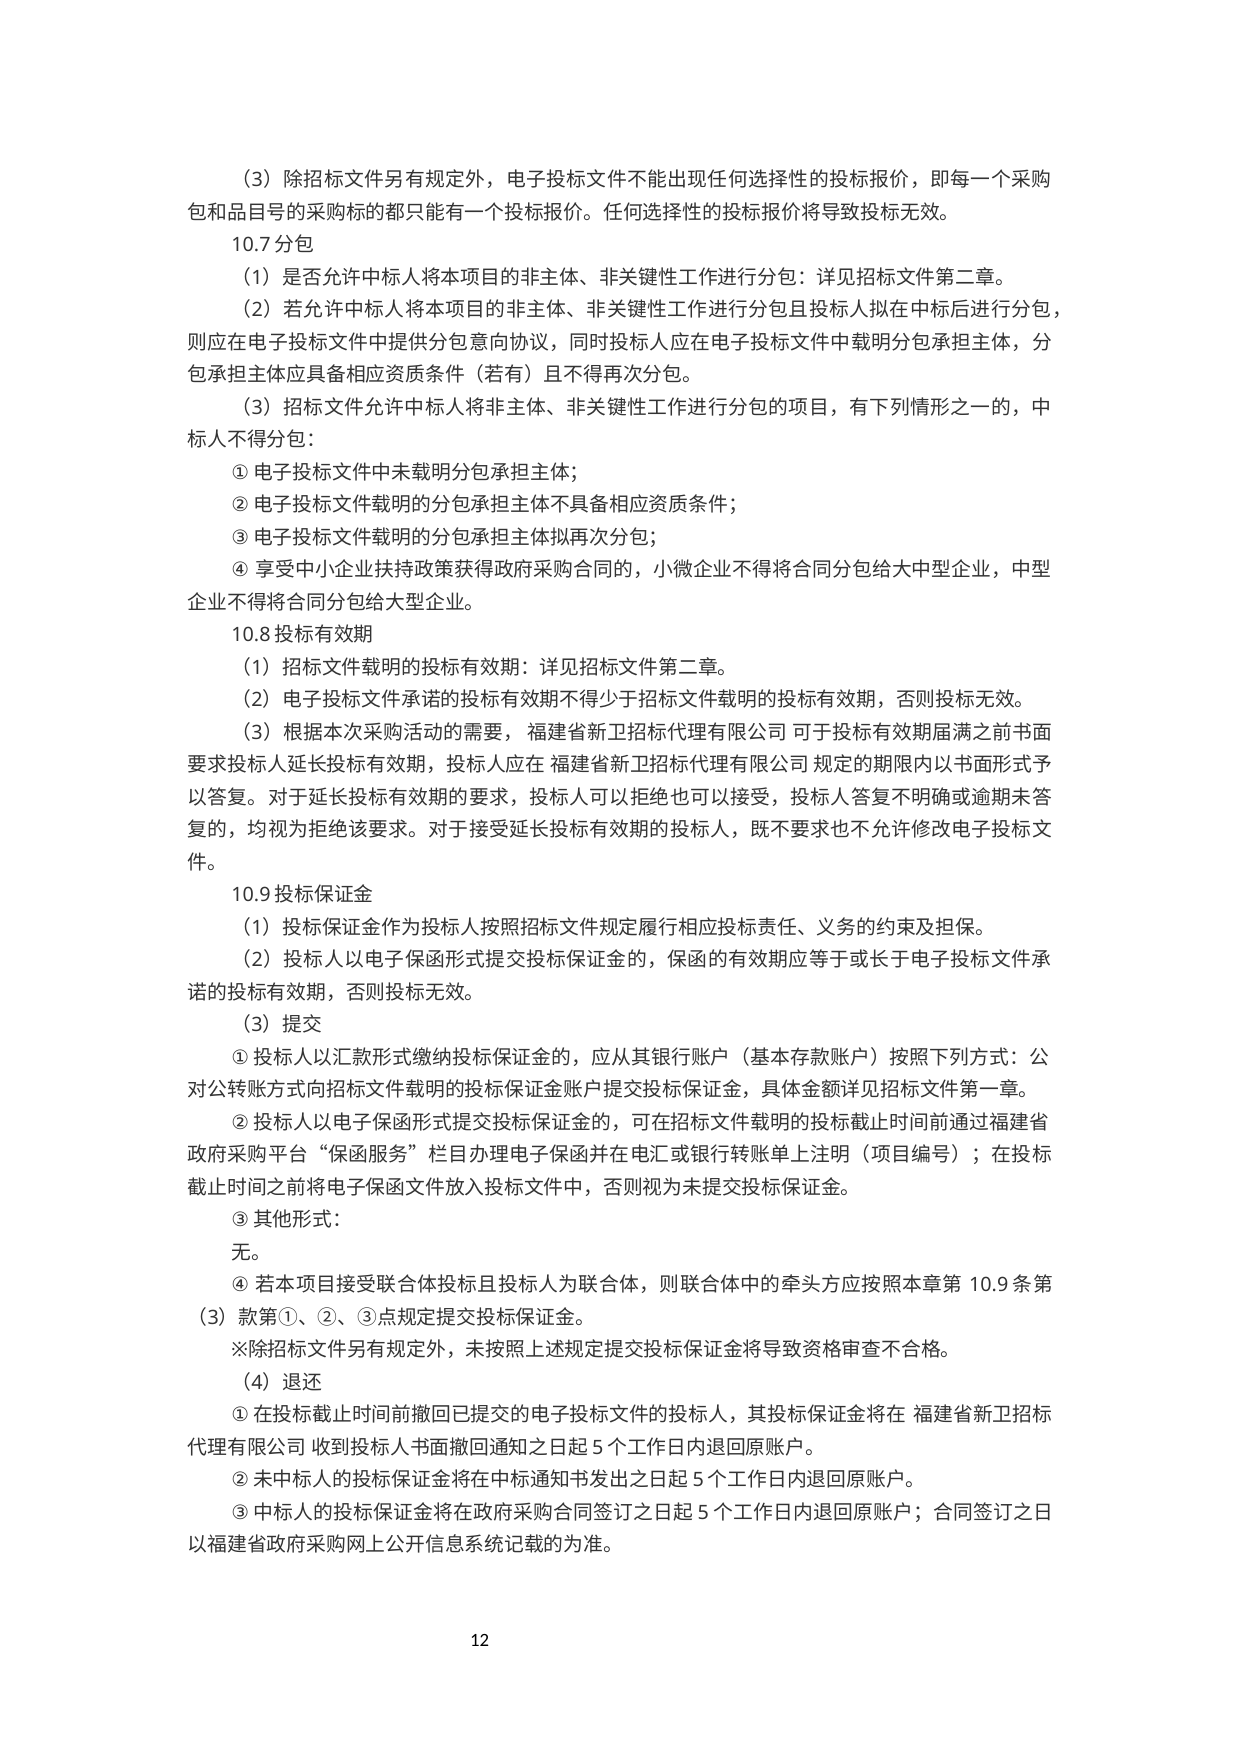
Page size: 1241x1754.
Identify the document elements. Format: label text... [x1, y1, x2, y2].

text ①投标人以汇款形式缴纳投标保证金的，应从其银行账户（基本存款账户）按照下列方式：公对公转账方式向招标文件载明的投标保证金账户提交投标保证金，具体金额详见招标文件第一章。 [187, 1039, 1053, 1104]
text （3）招标文件允许中标人将非主体、非关键性工作进行分包的项目，有下列情形之一的，中标人不得分包： [187, 389, 1053, 454]
text ※除招标文件另有规定外，未按照上述规定提交投标保证金将导致资格审查不合格。 [187, 1332, 1053, 1364]
text ④享受中小企业扶持政策获得政府采购合同的，小微企业不得将合同分包给大中型企业，中型企业不得将合同分包给大型企业。 [187, 552, 1053, 617]
text ③电子投标文件载明的分包承担主体拟再次分包； [187, 519, 1053, 552]
text ②投标人以电子保函形式提交投标保证金的，可在招标文件载明的投标截止时间前通过福建省政府采购平台“保函服务”栏目办理电子保函并在电汇或银行转账单上注明（项目编号）；在投标截止时间之前将电子保函文件放入投标文件中，否则视为未提交投标保证金。 [187, 1104, 1053, 1202]
text 10.7分包 [187, 227, 1053, 259]
text （3）提交 [187, 1007, 1053, 1039]
text ①在投标截止时间前撤回已提交的电子投标文件的投标人，其投标保证金将在 福建省新卫招标代理有限公司 收到投标人书面撤回通知之日起5个工作日内退回原账户。 [187, 1397, 1053, 1462]
text （4）退还 [187, 1364, 1053, 1397]
text ③其他形式： [187, 1202, 1053, 1234]
text ②电子投标文件载明的分包承担主体不具备相应资质条件； [187, 487, 1053, 519]
text （2）若允许中标人将本项目的非主体、非关键性工作进行分包且投标人拟在中标后进行分包，则应在电子投标文件中提供分包意向协议，同时投标人应在电子投标文件中载明分包承担主体，分包承担主体应具备相应资质条件（若有）且不得再次分包。 [187, 292, 1053, 389]
text （1）是否允许中标人将本项目的非主体、非关键性工作进行分包：详见招标文件第二章。 [187, 259, 1053, 292]
text （3）除招标文件另有规定外，电子投标文件不能出现任何选择性的投标报价，即每一个采购包和品目号的采购标的都只能有一个投标报价。任何选择性的投标报价将导致投标无效。 [187, 162, 1053, 227]
text ④若本项目接受联合体投标且投标人为联合体，则联合体中的牵头方应按照本章第10.9条第（3）款第①、②、③点规定提交投标保证金。 [187, 1267, 1053, 1332]
text 10.9投标保证金 [187, 877, 1053, 909]
text （2）电子投标文件承诺的投标有效期不得少于招标文件载明的投标有效期，否则投标无效。 [187, 682, 1053, 714]
text 无。 [187, 1234, 1053, 1267]
text （3）根据本次采购活动的需要， 福建省新卫招标代理有限公司 可于投标有效期届满之前书面要求投标人延长投标有效期，投标人应在 福建省新卫招标代理有限公司 规定的期限内以书面形式予以答复。对于延长投标有效期的要求，投标人可以拒绝也可以接受，投标人答复不明确或逾期未答复的，均视为拒绝该要求。对于接受延长投标有效期的投标人，既不要求也不允许修改电子投标文件。 [187, 714, 1053, 877]
text （1）投标保证金作为投标人按照招标文件规定履行相应投标责任、义务的约束及担保。 [187, 909, 1053, 942]
text （1）招标文件载明的投标有效期：详见招标文件第二章。 [187, 649, 1053, 682]
text ②未中标人的投标保证金将在中标通知书发出之日起5个工作日内退回原账户。 [187, 1462, 1053, 1494]
text （2）投标人以电子保函形式提交投标保证金的，保函的有效期应等于或长于电子投标文件承诺的投标有效期，否则投标无效。 [187, 942, 1053, 1007]
text 10.8投标有效期 [187, 617, 1053, 649]
text ①电子投标文件中未载明分包承担主体； [187, 454, 1053, 487]
text ③中标人的投标保证金将在政府采购合同签订之日起5个工作日内退回原账户；合同签订之日以福建省政府采购网上公开信息系统记载的为准。 [187, 1494, 1053, 1559]
